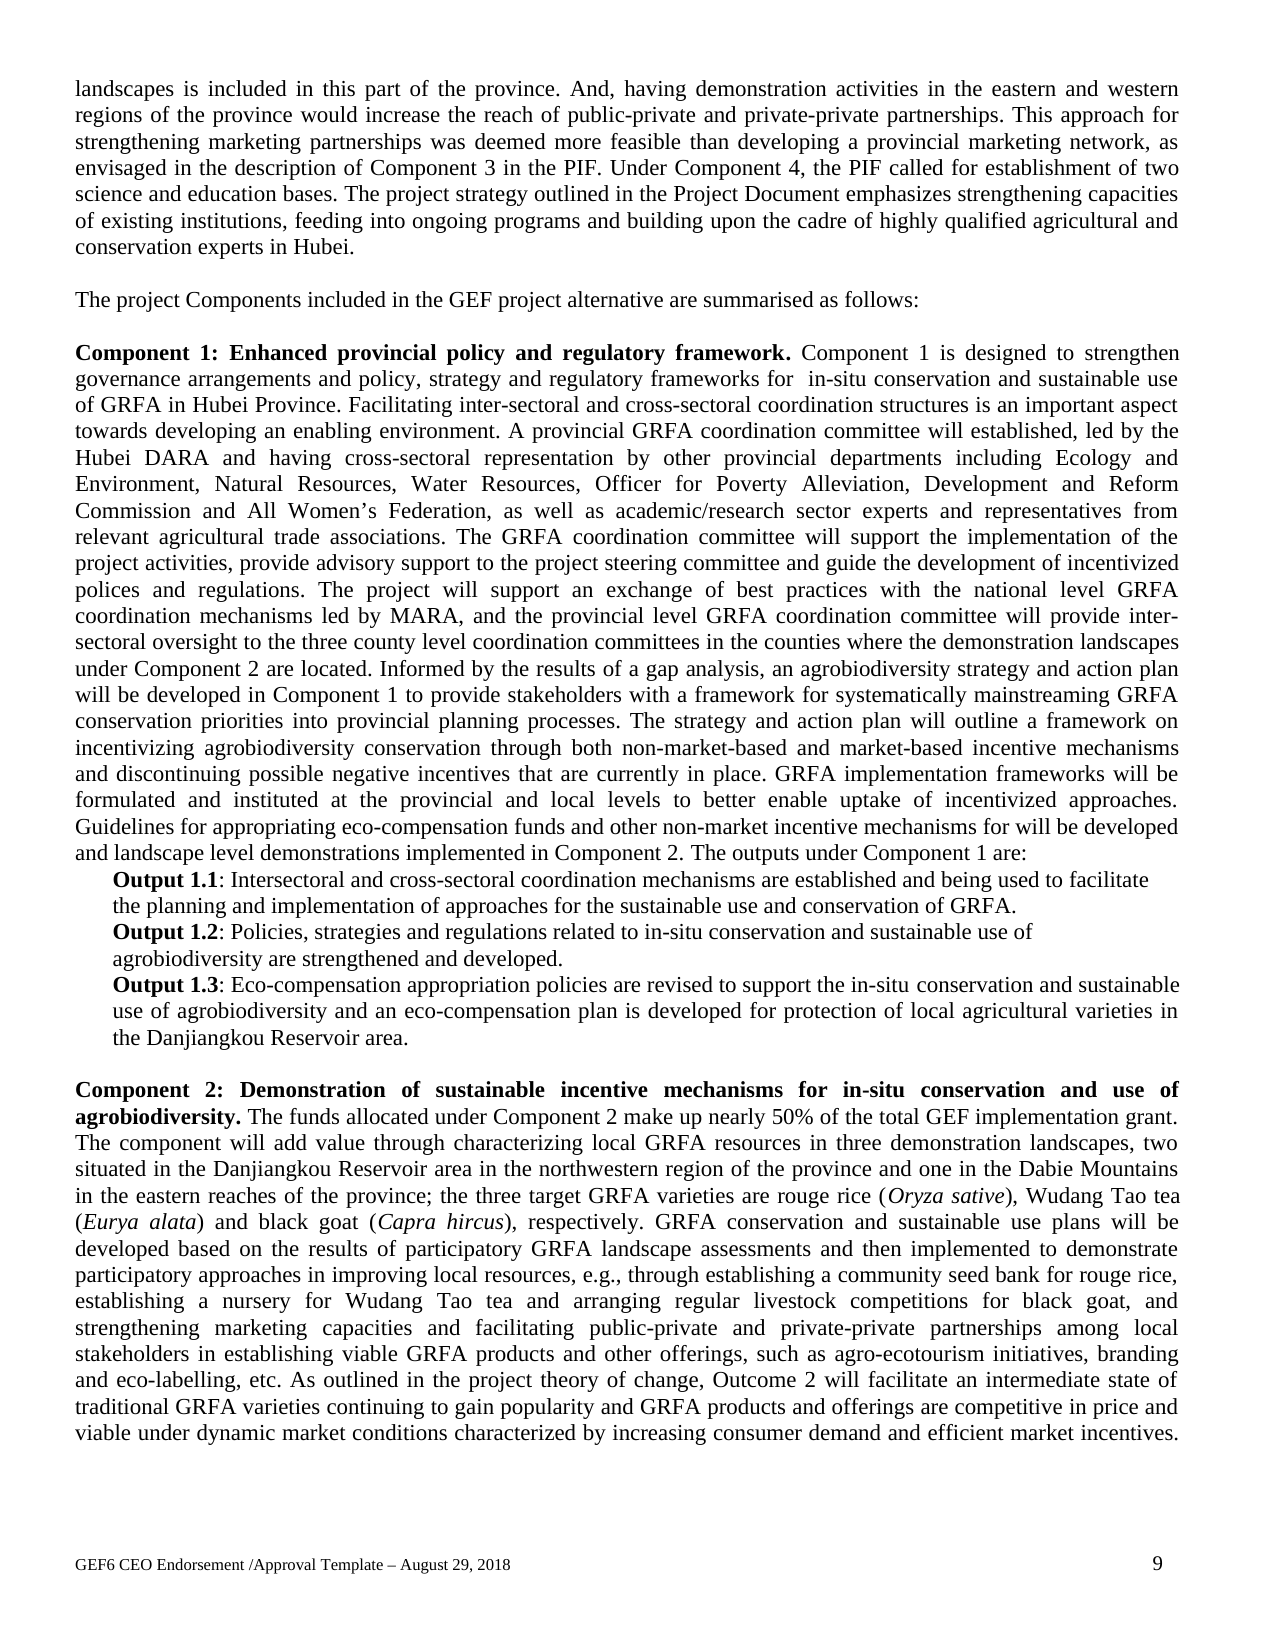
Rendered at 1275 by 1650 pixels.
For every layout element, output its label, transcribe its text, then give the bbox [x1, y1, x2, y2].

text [75, 1076, 1181, 1445]
text Output 1.1: Intersectoral and cross-sectoral coordination mechanisms are established and being used to facilitate the planning and implementation of approaches for the sustainable use and conservation of GRFA. [112, 866, 1181, 918]
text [75, 75, 1181, 259]
text Component 1: Enhanced provincial policy and regulatory framework. Component 1 is designed to strengthen governance arrangements and policy, strategy and regulatory frameworks for in-situ conservation and sustainable use of GRFA in Hubei Province. Facilitating inter-sectoral and cross-sectoral coordination structures is an important aspect towards developing an enabling environment. A provincial GRFA coordination committee will established, led by the Hubei DARA and having cross-sectoral representation by other provincial departments including Ecology and Environment, Natural Resources, Water Resources, Officer for Poverty Alleviation, Development and Reform Commission and All Women’s Federation, as well as academic/research sector experts and representatives from relevant agricultural trade associations. The GRFA coordination committee will support the implementation of the project activities, provide advisory support to the project steering committee and guide the development of incentivized polices and regulations. The project will support an exchange of best practices with the national level GRFA coordination mechanisms led by MARA, and the provincial level GRFA coordination committee will provide inter-sectoral oversight to the three county level coordination committees in the counties where the demonstration landscapes under Component 2 are located. Informed by the results of a gap analysis, an agrobiodiversity strategy and action plan will be developed in Component 1 to provide stakeholders with a framework for systematically mainstreaming GRFA conservation priorities into provincial planning processes. The strategy and action plan will outline a framework on incentivizing agrobiodiversity conservation through both non-market-based and market-based incentive mechanisms and discontinuing possible negative incentives that are currently in place. GRFA implementation frameworks will be formulated and instituted at the provincial and local levels to better enable uptake of incentivized approaches. Guidelines for appropriating eco-compensation funds and other non-market incentive mechanisms for will be developed and landscape level demonstrations implemented in Component 2. The outputs under Component 1 are: [75, 338, 1181, 866]
text Output 1.2: Policies, strategies and regulations related to in-situ conservation and sustainable use of agrobiodiversity are strengthened and developed. [112, 918, 1181, 971]
text Output 1.3: Eco-compensation appropriation policies are revised to support the in-situ conservation and sustainable use of agrobiodiversity and an eco-compensation plan is developed for protection of local agricultural varieties in the Danjiangkou Reservoir area. [112, 971, 1181, 1050]
text The project Components included in the GEF project alternative are summarised as follows: [75, 286, 1181, 312]
